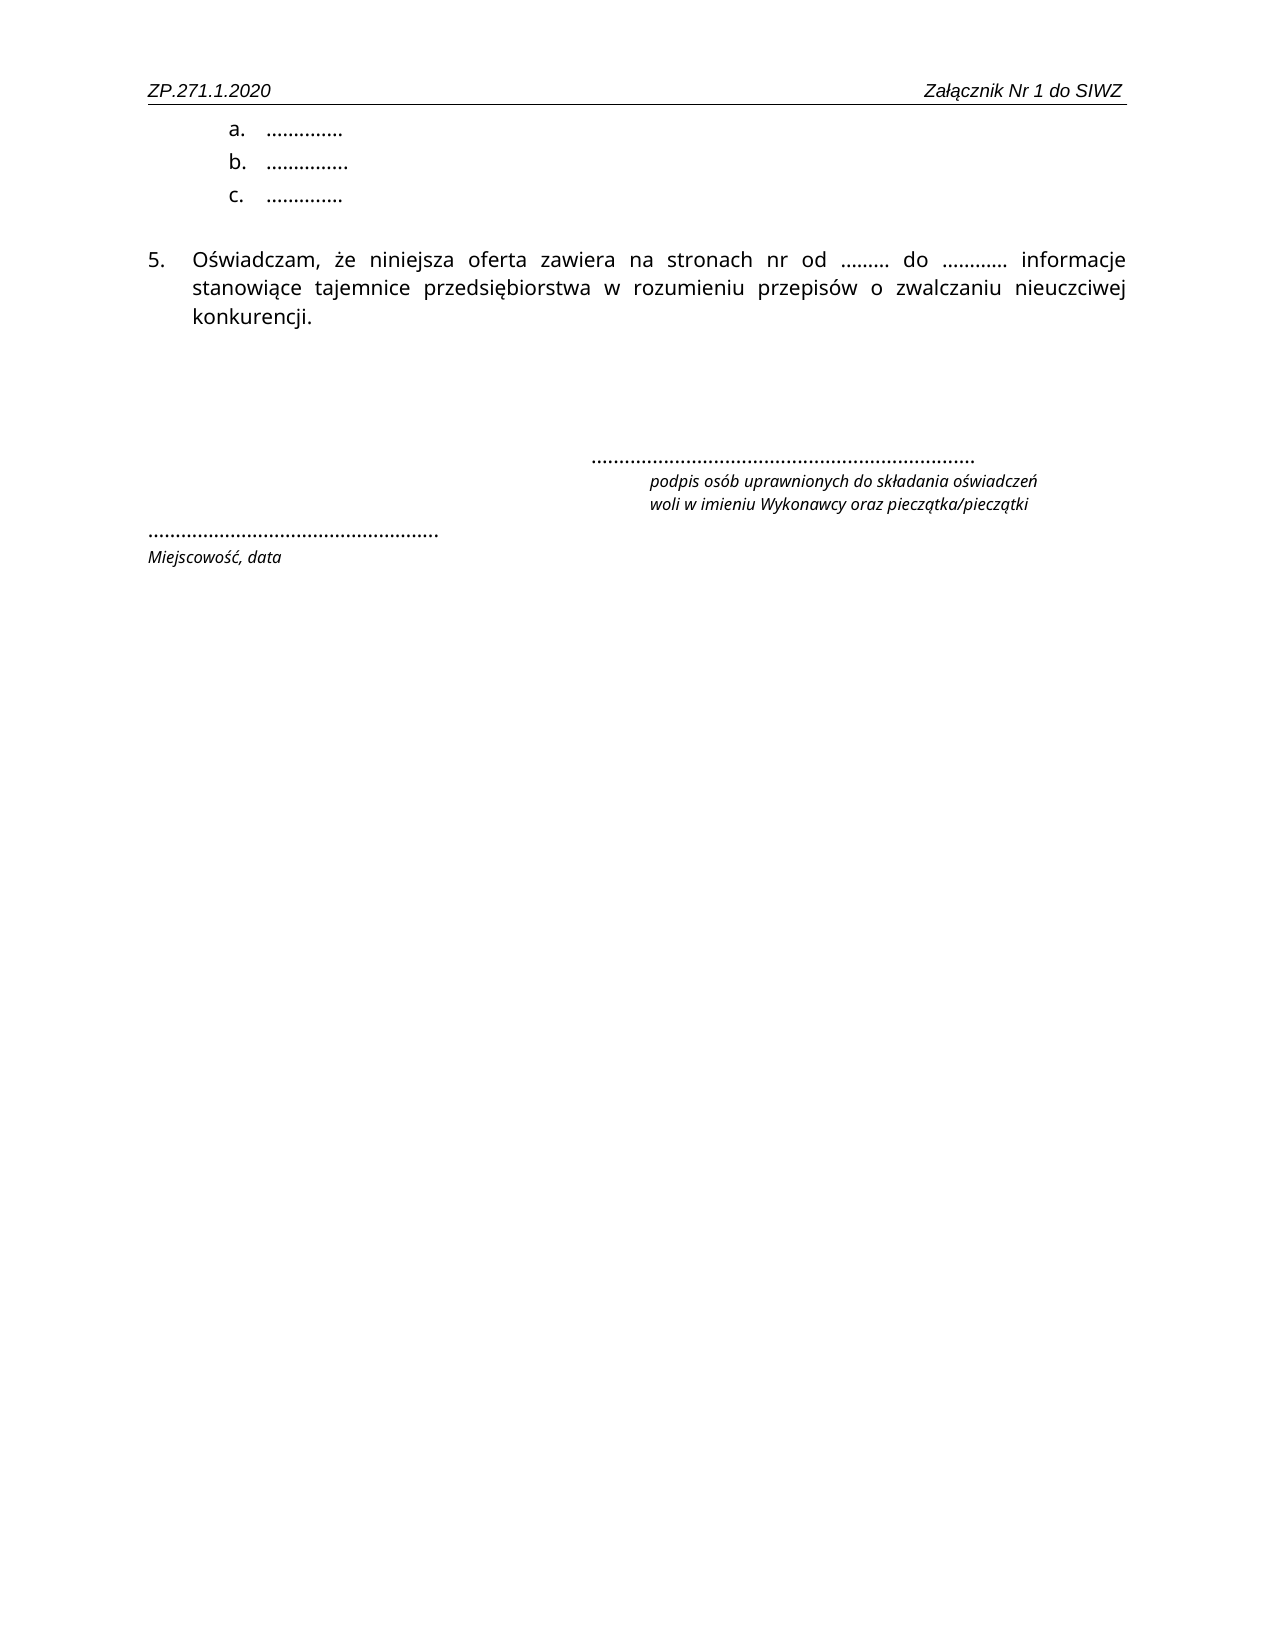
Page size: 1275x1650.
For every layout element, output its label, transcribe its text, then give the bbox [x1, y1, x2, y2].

text woli w imieniu Wykonawcy oraz pieczątka/pieczątki [650, 492, 1127, 515]
text ..................................................................... [591, 441, 1127, 469]
list ……..…... [228, 114, 1127, 143]
list ………..… [228, 180, 1127, 208]
text Miejscowość, data [148, 546, 1127, 568]
text …………………………………………….. [148, 515, 1127, 543]
list …………... [228, 147, 1127, 176]
text podpis osób uprawnionych do składania oświadczeń [650, 469, 1127, 492]
list Oświadczam, że niniejsza oferta zawiera na stronach nr od ……… do ………… informacje stanowiące tajemnice przedsiębiorstwa w rozumieniu przepisów o zwalczaniu nieuczciwej konkurencji. [148, 245, 1127, 330]
